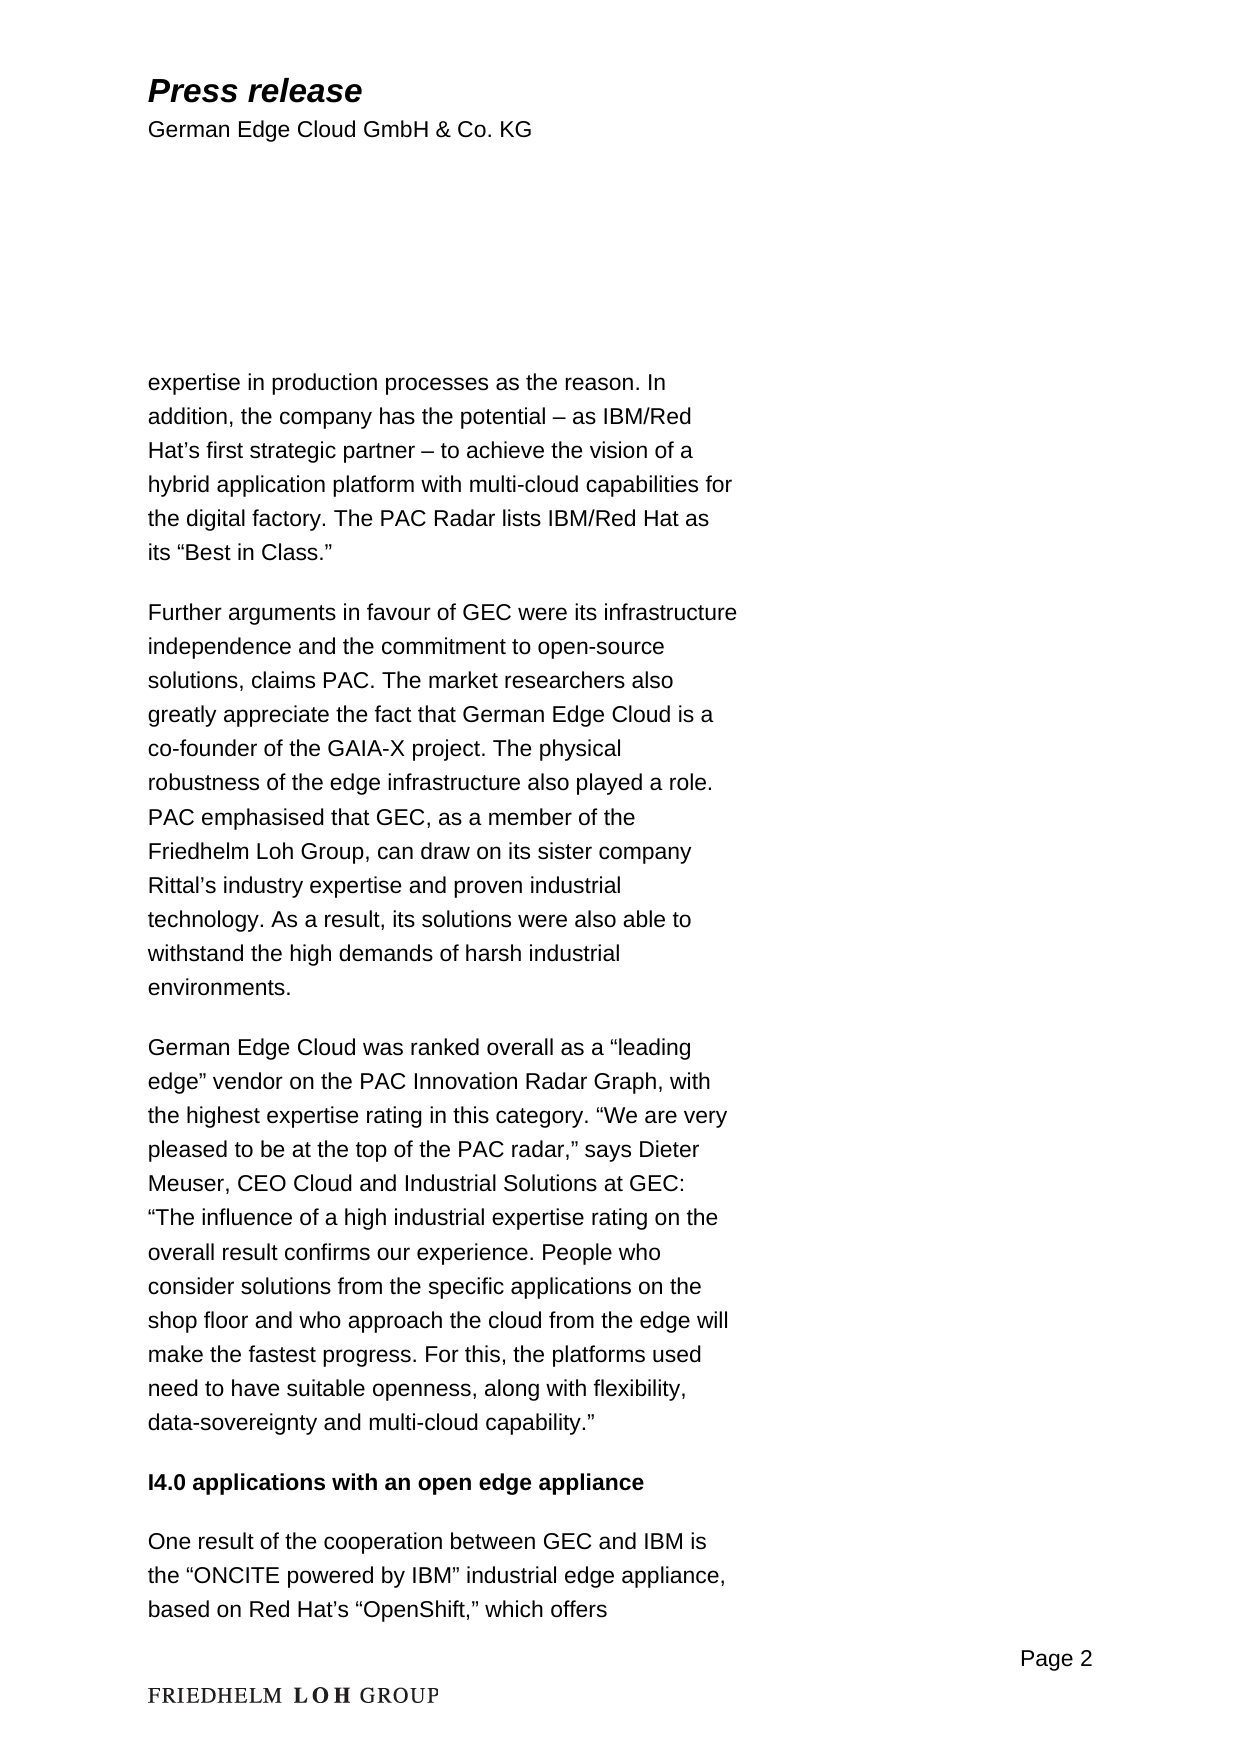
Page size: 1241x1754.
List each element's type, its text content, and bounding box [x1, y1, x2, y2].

text I4.0 applications with an open edge appliance [148, 1468, 738, 1495]
text Further arguments in favour of GEC were its infrastructure independence and the commitment to open-source solutions, claims PAC. The market researchers also greatly appreciate the fact that German Edge Cloud is a co-founder of the GAIA-X project. The physical robustness of the edge infrastructure also played a role. PAC emphasised that GEC, as a member of the Friedhelm Loh Group, can draw on its sister company Rittal’s industry expertise and proven industrial technology. As a result, its solutions were also able to withstand the high demands of harsh industrial environments. [148, 598, 738, 1001]
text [148, 368, 738, 566]
picture [148, 1687, 438, 1703]
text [148, 1528, 738, 1622]
text German Edge Cloud was ranked overall as a “leading edge” vendor on the PAC Innovation Radar Graph, with the highest expertise rating in this category. “We are very pleased to be at the top of the PAC radar,” says Dieter Meuser, CEO Cloud and Industrial Solutions at GEC: “The influence of a high industrial expertise rating on the overall result confirms our experience. People who consider solutions from the specific applications on the shop floor and who approach the cloud from the edge will make the fastest progress. For this, the platforms used need to have suitable openness, along with flexibility, data-sovereignty and multi-cloud capability.” [148, 1033, 738, 1436]
